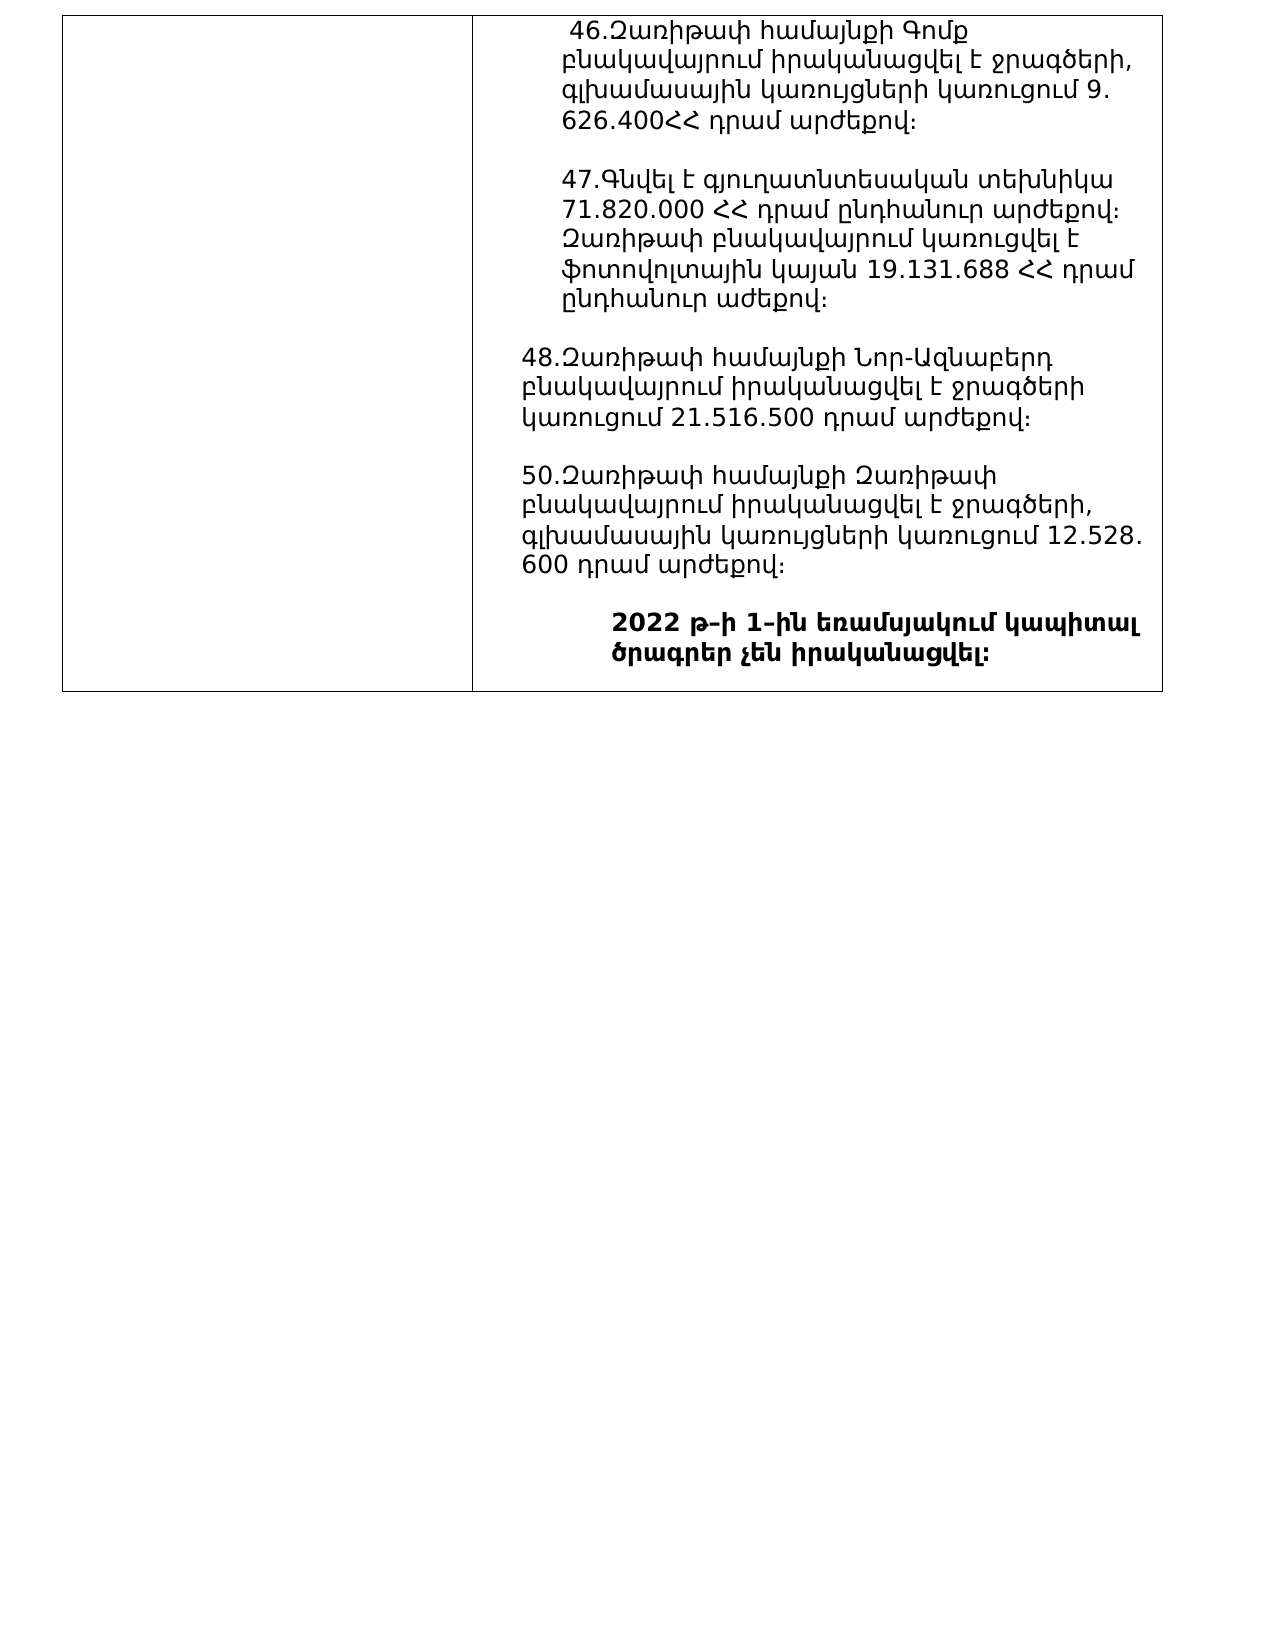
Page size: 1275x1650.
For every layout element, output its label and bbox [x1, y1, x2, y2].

table_cell [63, 16, 472, 691]
table_cell [473, 16, 1162, 691]
